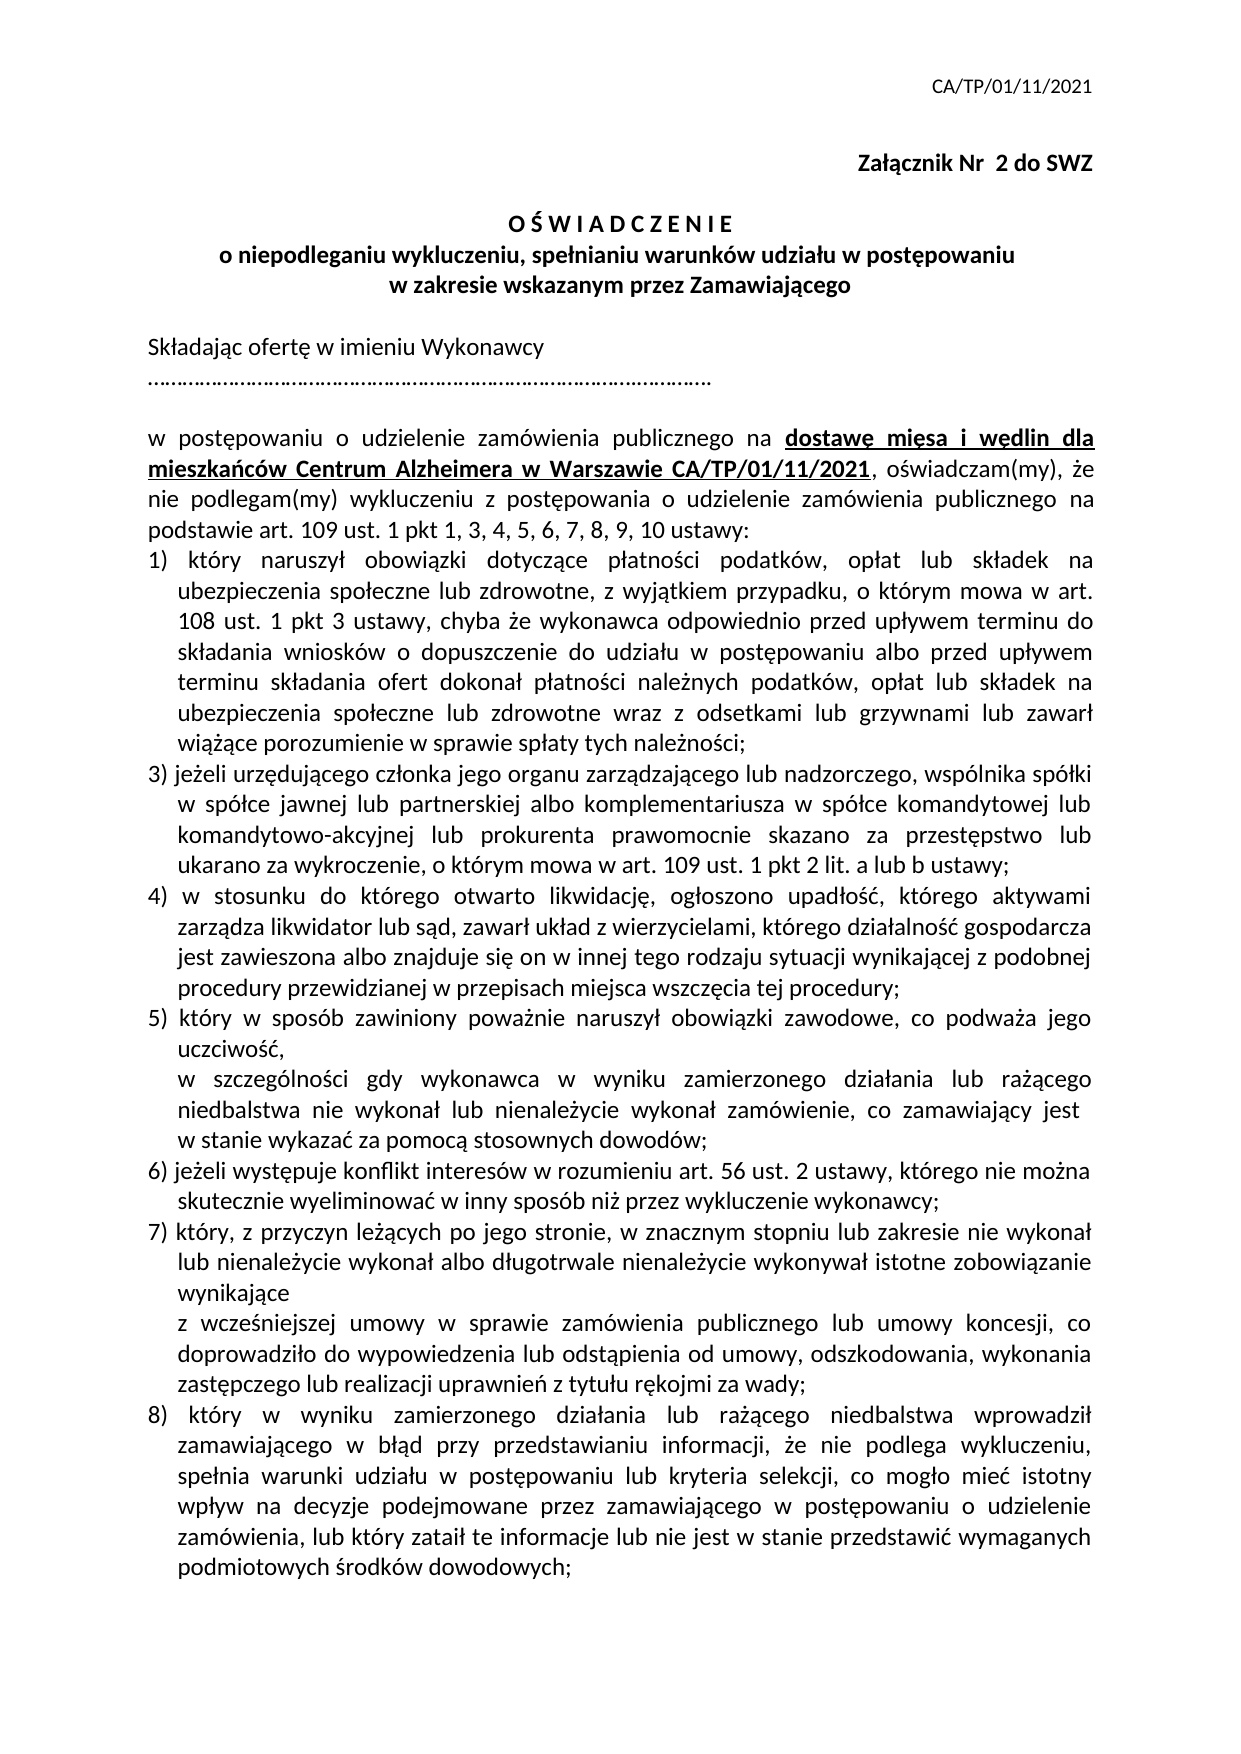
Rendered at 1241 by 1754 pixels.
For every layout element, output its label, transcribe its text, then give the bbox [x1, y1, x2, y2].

text ………………………………………………………………………….…………. [148, 361, 1094, 392]
text 4) w stosunku do którego otwarto likwidację, ogłoszono upadłość, którego aktywami zarządza likwidator lub sąd, zawarł układ z wierzycielami, którego działalność gospodarcza jest zawieszona albo znajduje się on w innej tego rodzaju sytuacji wynikającej z podobnej procedury przewidzianej w przepisach miejsca wszczęcia tej procedury; [148, 880, 1093, 1002]
text 3) jeżeli urzędującego członka jego organu zarządzającego lub nadzorczego, wspólnika spółki w spółce jawnej lub partnerskiej albo komplementariusza w spółce komandytowej lub komandytowo-akcyjnej lub prokurenta prawomocnie skazano za przestępstwo lub ukarano za wykroczenie, o którym mowa w art. 109 ust. 1 pkt 2 lit. a lub b ustawy; [148, 758, 1093, 880]
text 7) który, z przyczyn leżących po jego stronie, w znacznym stopniu lub zakresie nie wykonał lub nienależycie wykonał albo długotrwale nienależycie wykonywał istotne zobowiązanie wynikające z wcześniejszej umowy w sprawie zamówienia publicznego lub umowy koncesji, co doprowadziło do wypowiedzenia lub odstąpienia od umowy, odszkodowania, wykonania zastępczego lub realizacji uprawnień z tytułu rękojmi za wady; [148, 1216, 1093, 1399]
text O Ś W I A D C Z E N I E [148, 209, 1093, 239]
text Załącznik Nr 2 do SWZ [148, 148, 1093, 178]
text 8) który w wyniku zamierzonego działania lub rażącego niedbalstwa wprowadził zamawiającego w błąd przy przedstawianiu informacji, że nie podlega wykluczeniu, spełnia warunki udziału w postępowaniu lub kryteria selekcji, co mogło mieć istotny wpływ na decyzje podejmowane przez zamawiającego w postępowaniu o udzielenie zamówienia, lub który zataił te informacje lub nie jest w stanie przedstawić wymaganych podmiotowych środków dowodowych; [148, 1399, 1093, 1582]
text 5) który w sposób zawiniony poważnie naruszył obowiązki zawodowe, co podważa jego uczciwość, w szczególności gdy wykonawca w wyniku zamierzonego działania lub rażącego niedbalstwa nie wykonał lub nienależycie wykonał zamówienie, co zamawiający jest w stanie wykazać za pomocą stosownych dowodów; [148, 1002, 1093, 1155]
text o niepodleganiu wykluczeniu, spełnianiu warunków udziału w postępowaniu w zakresie wskazanym przez Zamawiającego [851, 239, 1093, 300]
text Składając ofertę w imieniu Wykonawcy [148, 331, 1094, 361]
text o niepodleganiu wykluczeniu, spełnianiu warunków udziału w postępowaniu w zakresie wskazanym przez Zamawiającego [148, 239, 389, 300]
text w postępowaniu o udzielenie zamówienia publicznego na dostawę mięsa i wędlin dla mieszkańców Centrum Alzheimera w Warszawie CA/TP/01/11/2021, oświadczam(my), że nie podlegam(my) wykluczeniu z postępowania o udzielenie zamówienia publicznego na podstawie art. 109 ust. 1 pkt 1, 3, 4, 5, 6, 7, 8, 9, 10 ustawy: [148, 392, 1094, 544]
text 1) który naruszył obowiązki dotyczące płatności podatków, opłat lub składek na ubezpieczenia społeczne lub zdrowotne, z wyjątkiem przypadku, o którym mowa w art. 108 ust. 1 pkt 3 ustawy, chyba że wykonawca odpowiednio przed upływem terminu do składania wniosków o dopuszczenie do udziału w postępowaniu albo przed upływem terminu składania ofert dokonał płatności należnych podatków, opłat lub składek na ubezpieczenia społeczne lub zdrowotne wraz z odsetkami lub grzywnami lub zawarł wiążące porozumienie w sprawie spłaty tych należności; [148, 544, 1094, 758]
text 6) jeżeli występuje konflikt interesów w rozumieniu art. 56 ust. 2 ustawy, którego nie można skutecznie wyeliminować w inny sposób niż przez wykluczenie wykonawcy; [148, 1155, 1093, 1216]
